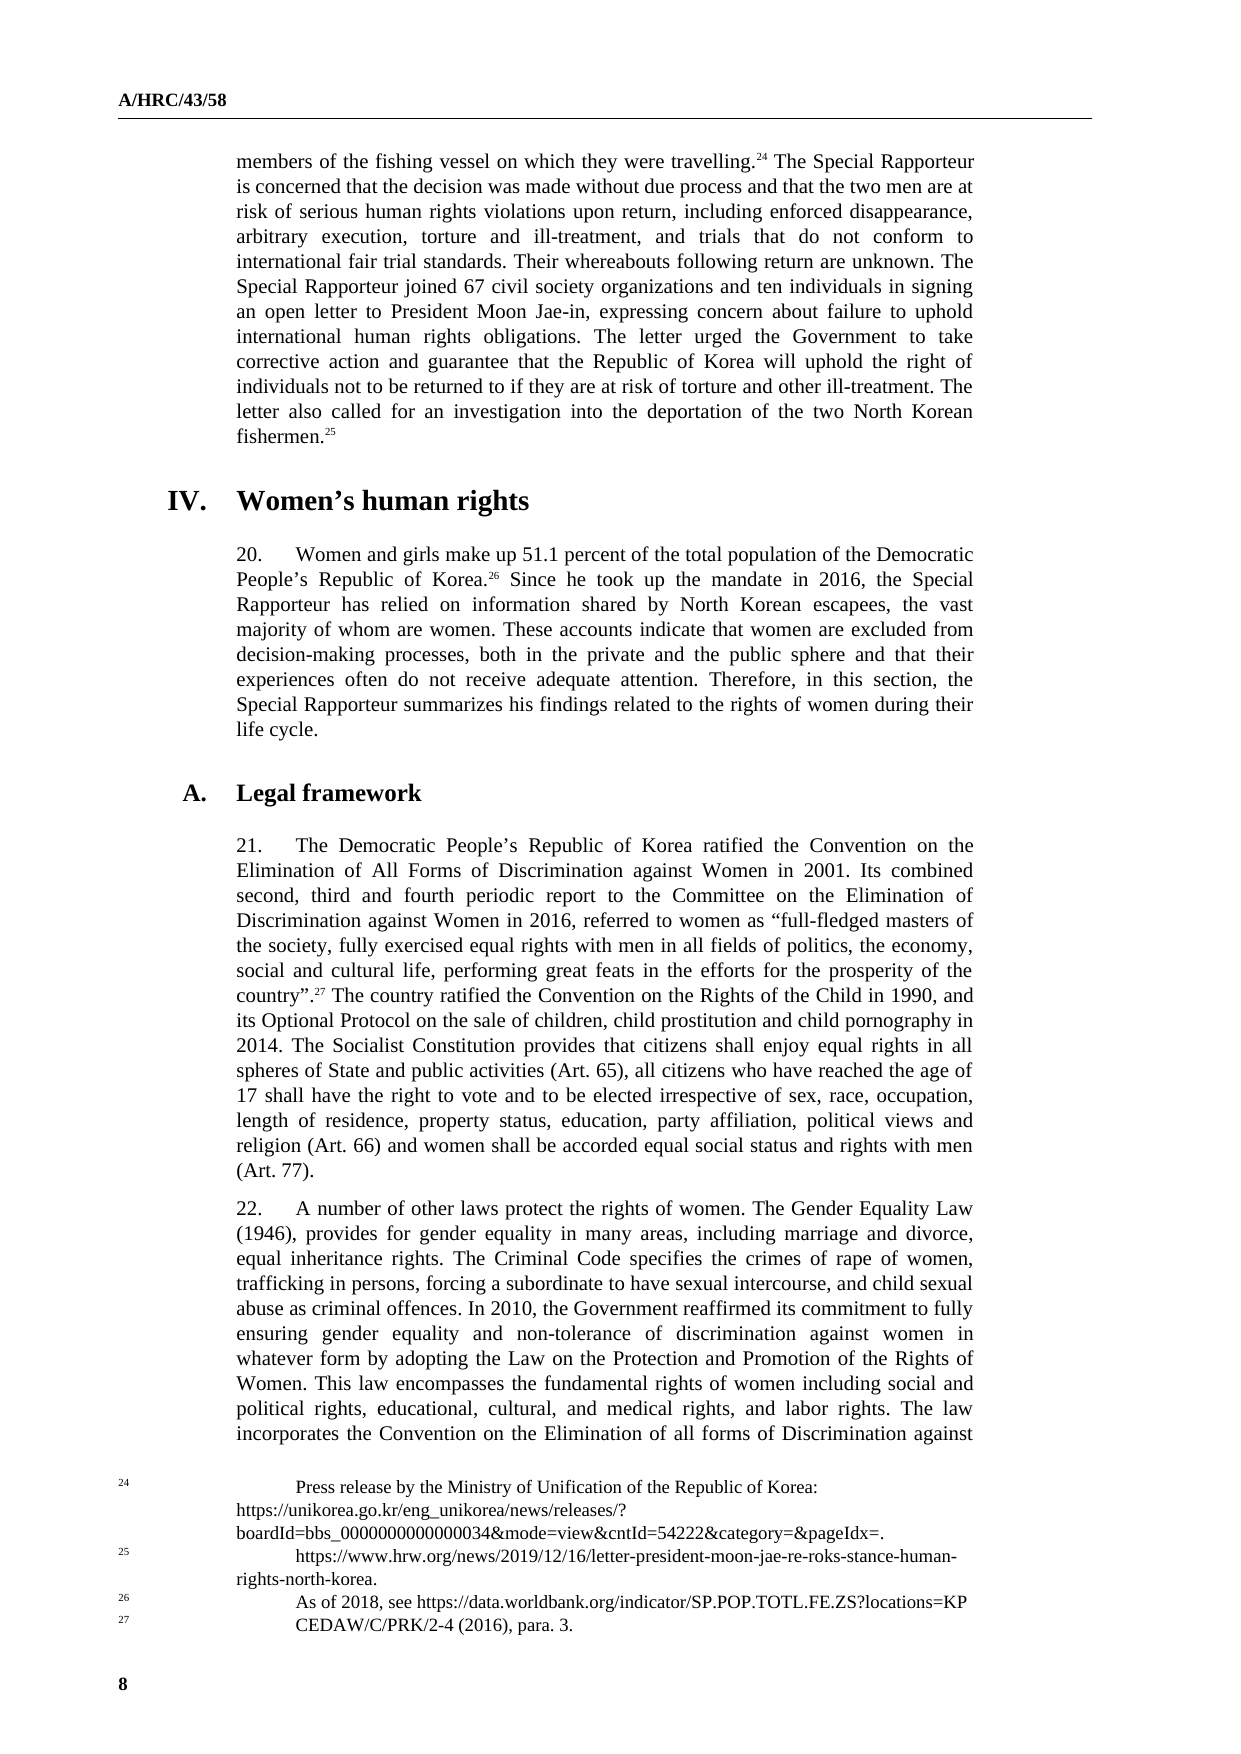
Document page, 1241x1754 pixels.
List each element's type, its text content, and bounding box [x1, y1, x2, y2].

text 21. The Democratic People’s Republic of Korea ratified the Convention on the Elimination of All Forms of Discrimination against Women in 2001. Its combined second, third and fourth periodic report to the Committee on the Elimination of Discrimination against Women in 2016, referred to women as “full-fledged masters of the society, fully exercised equal rights with men in all fields of politics, the economy, social and cultural life, performing great feats in the efforts for the prosperity of the country”. The country ratified the Convention on the Rights of the Child in 1990, and its Optional Protocol on the sale of children, child prostitution and child pornography in 2014. The Socialist Constitution provides that citizens shall enjoy equal rights in all spheres of State and public activities (Art. 65), all citizens who have reached the age of 17 shall have the right to vote and to be elected irrespective of sex, race, occupation, length of residence, property status, education, party affiliation, political views and religion (Art. 66) and women shall be accorded equal social status and rights with men (Art. 77). [236, 832, 974, 1182]
text IV. Women’s human rights [118, 485, 974, 516]
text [236, 148, 974, 448]
text A. Legal framework [118, 779, 974, 807]
text 20. Women and girls make up 51.1 percent of the total population of the Democratic People’s Republic of Korea. Since he took up the mandate in 2016, the Special Rapporteur has relied on information shared by North Korean escapees, the vast majority of whom are women. These accounts indicate that women are excluded from decision-making processes, both in the private and the public sphere and that their experiences often do not receive adequate attention. Therefore, in this section, the Special Rapporteur summarizes his findings related to the rights of women during their life cycle. [236, 541, 974, 741]
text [236, 1194, 974, 1444]
